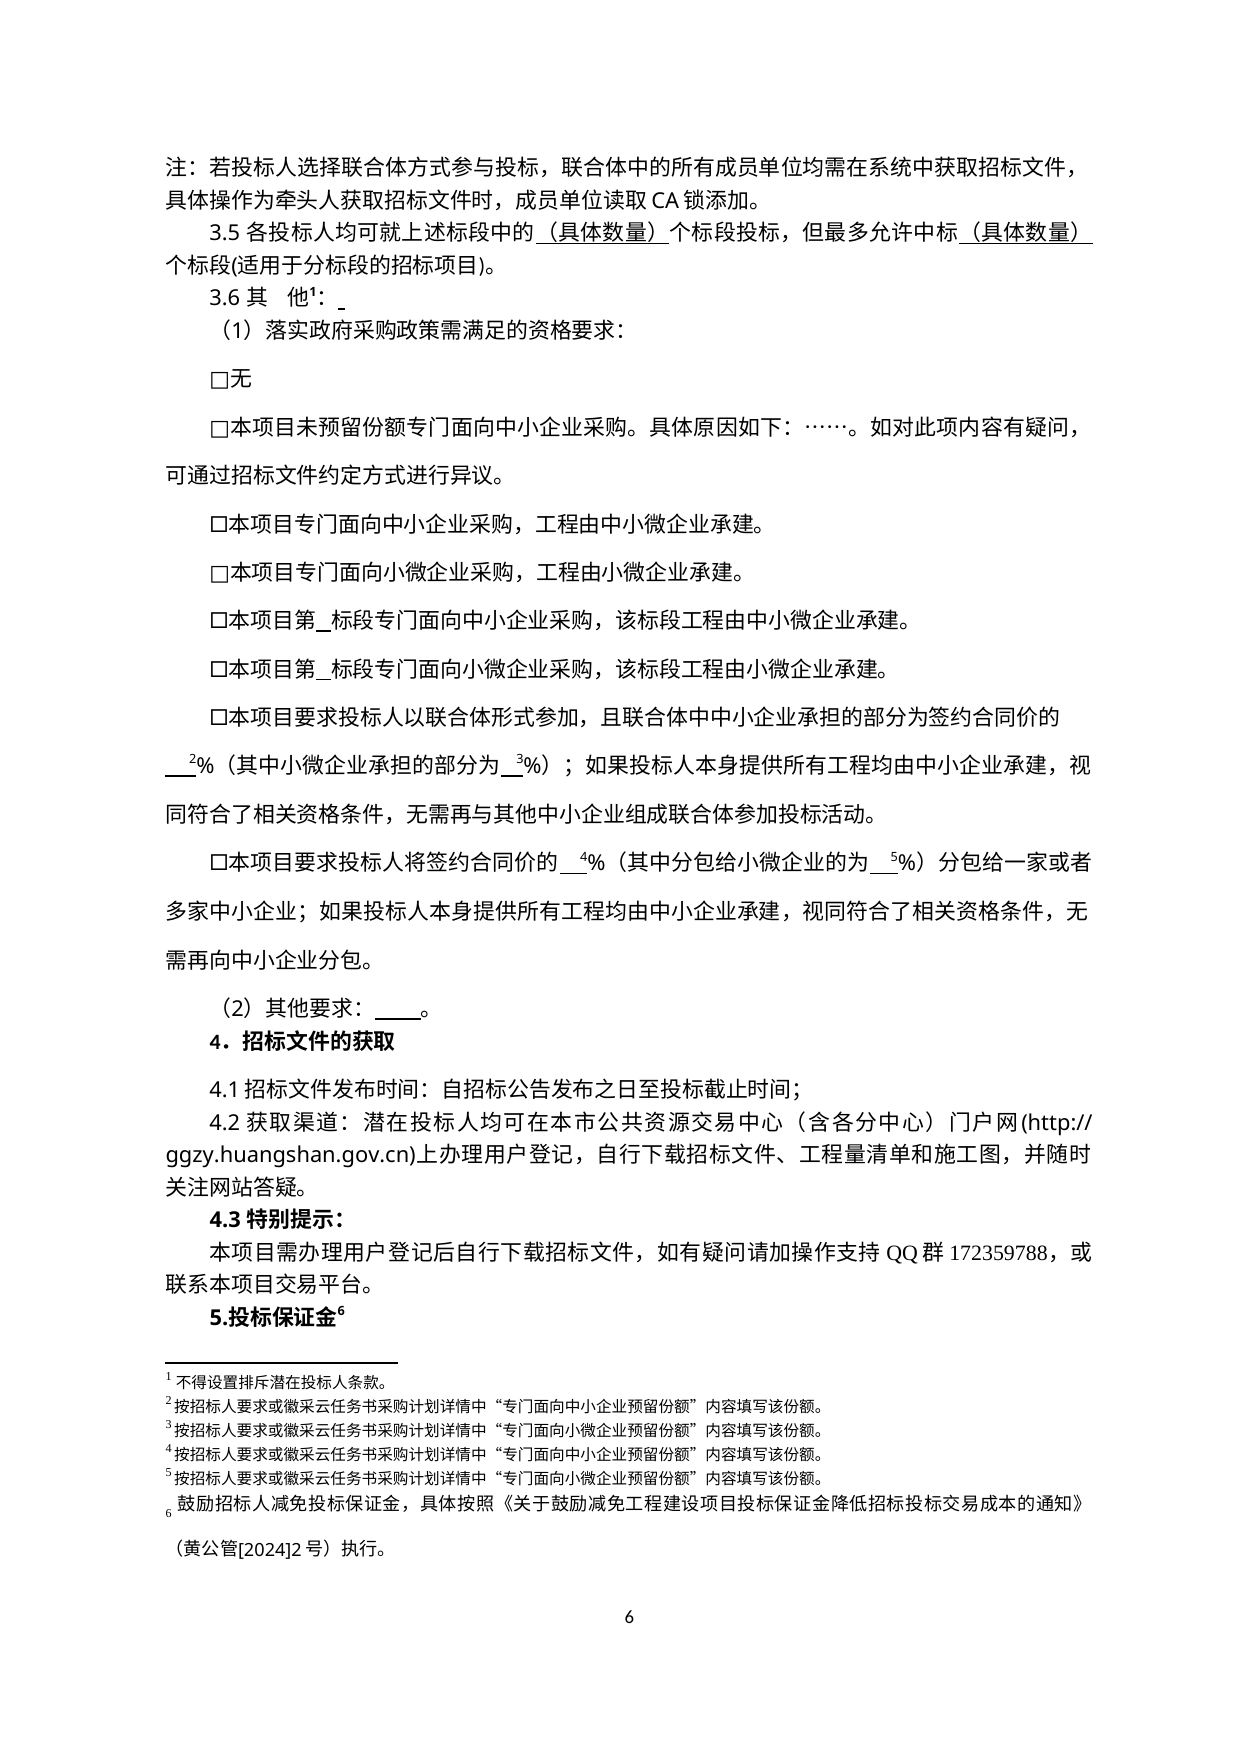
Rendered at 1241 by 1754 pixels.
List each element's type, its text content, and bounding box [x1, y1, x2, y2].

text 4.1招标文件发布时间：自招标公告发布之日至投标截止时间； [165, 1072, 1092, 1104]
text （2）其他要求： 。 [165, 991, 1092, 1023]
text 本项目需办理用户登记后自行下载招标文件，如有疑问请加操作支持QQ群172359788，或联系本项目交易平台。 [165, 1234, 1092, 1299]
text 本项目要求投标人将签约合同价的 %（其中分包给小微企业的为 %）分包给一家或者多家中小企业；如果投标人本身提供所有工程均由中小企业承建，视同符合了相关资格条件，无需再向中小企业分包。 [165, 845, 1092, 975]
text 注：若投标人选择联合体方式参与投标，联合体中的所有成员单位均需在系统中获取招标文件，具体操作为牵头人获取招标文件时，成员单位读取CA锁添加。 [165, 150, 1092, 215]
text 5.投标保证金 [209, 1299, 1092, 1332]
text 4．招标文件的获取 [165, 1023, 1092, 1056]
text □本项目未预留份额专门面向中小企业采购。具体原因如下：……。如对此项内容有疑问，可通过招标文件约定方式进行异议。 [165, 409, 1092, 490]
text 本项目专门面向中小企业采购，工程由中小微企业承建。 [165, 506, 1092, 539]
text 4.3 特别提示： [165, 1202, 1092, 1234]
text %（其中小微企业承担的部分为 %）；如果投标人本身提供所有工程均由中小企业承建，视同符合了相关资格条件，无需再与其他中小企业组成联合体参加投标活动。 [165, 748, 1092, 829]
text 本项目第 标段专门面向中小企业采购，该标段工程由中小微企业承建。 [165, 603, 1092, 635]
text 本项目要求投标人以联合体形式参加，且联合体中中小企业承担的部分为签约合同价的 [165, 699, 1092, 732]
text □无 [165, 361, 1092, 393]
text 本项目第 标段专门面向小微企业采购，该标段工程由小微企业承建。 [165, 651, 1092, 684]
text 3.5 各投标人均可就上述标段中的（具体数量）个标段投标，但最多允许中标（具体数量）个标段(适用于分标段的招标项目)。 [165, 215, 1092, 280]
text （1）落实政府采购政策需满足的资格要求： [165, 312, 1092, 345]
text □本项目专门面向小微企业采购，工程由小微企业承建。 [165, 554, 1092, 587]
text 3.6 其 他： [165, 280, 1092, 312]
text 4.2获取渠道：潜在投标人均可在本市公共资源交易中心（含各分中心）门户网(http://ggzy.huangshan.gov.cn)上办理用户登记，自行下载招标文件、工程量清单和施工图，并随时关注网站答疑。 [165, 1104, 1092, 1202]
